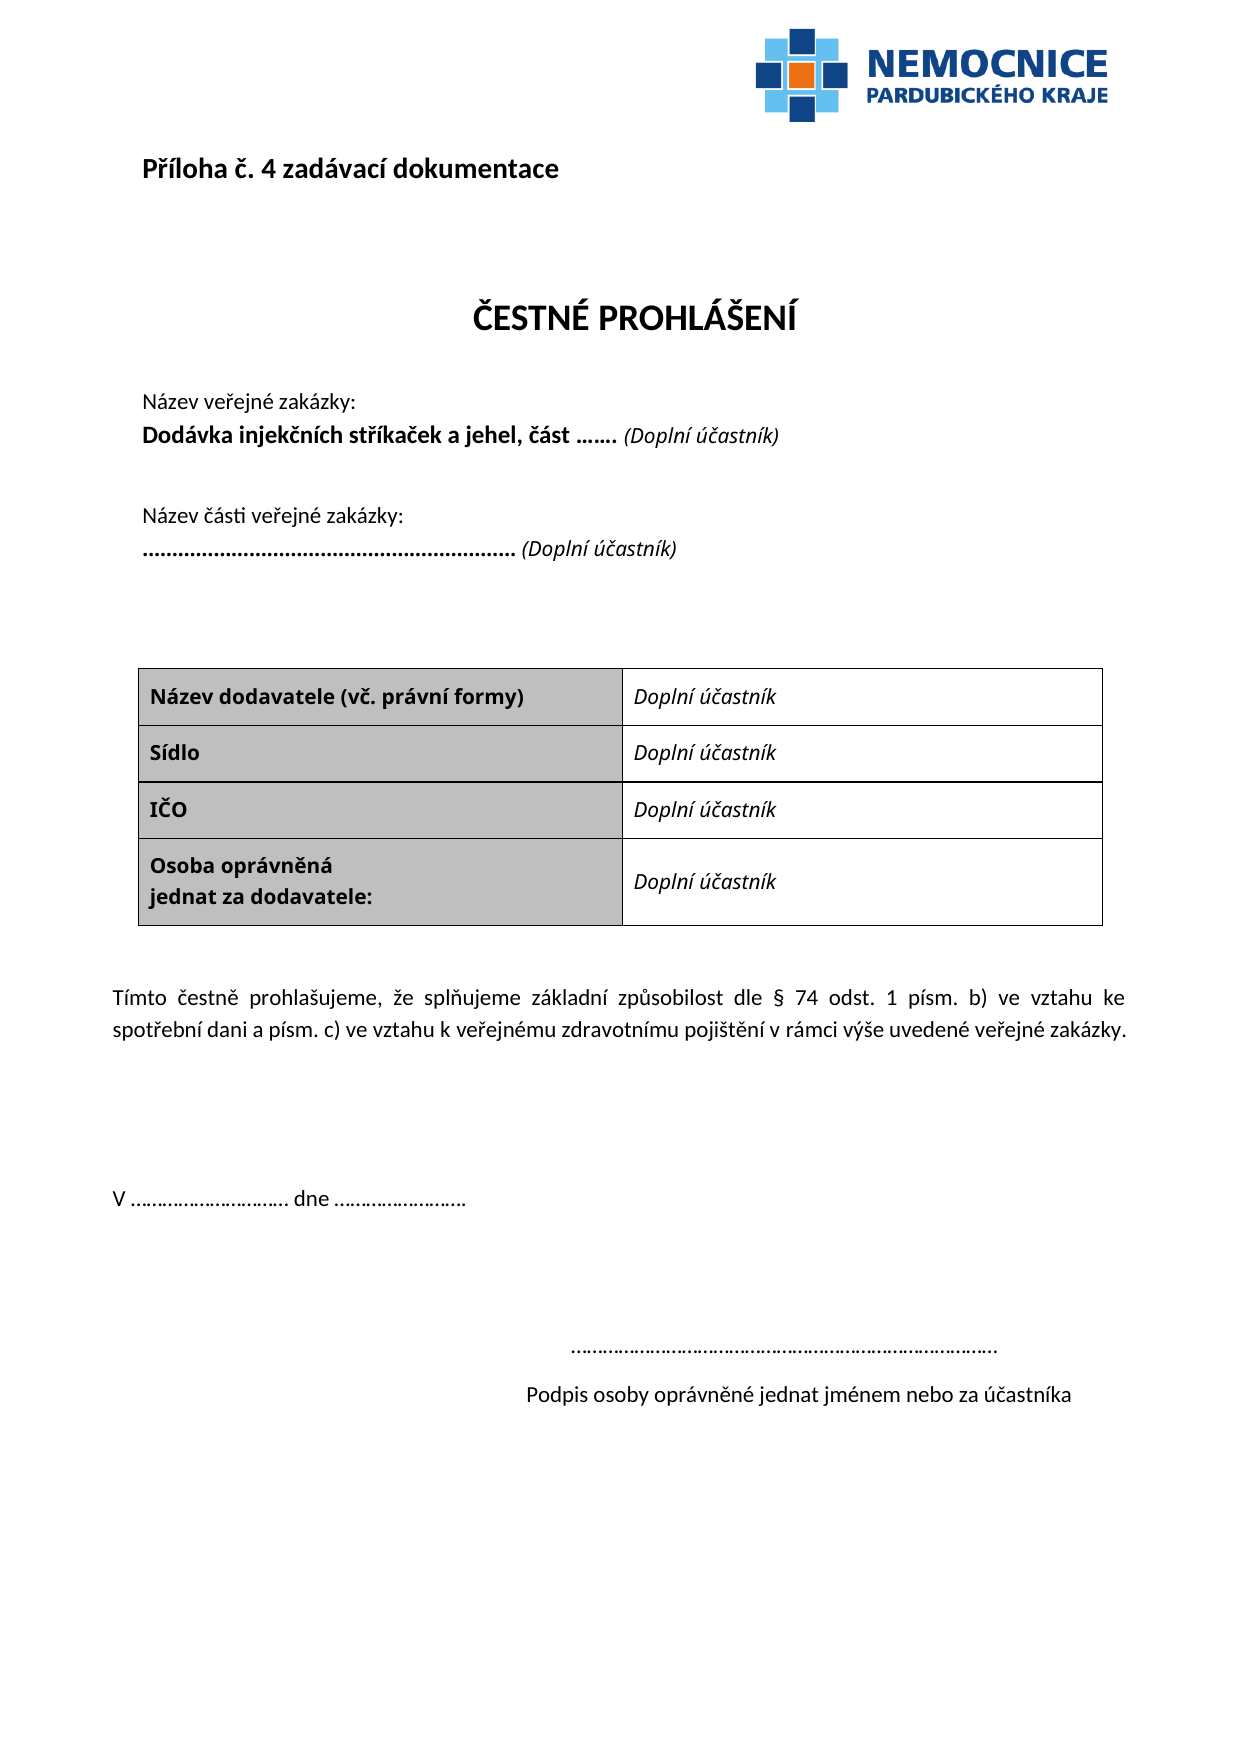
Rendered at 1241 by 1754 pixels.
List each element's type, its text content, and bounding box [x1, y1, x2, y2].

table_header Doplní účastník [623, 669, 1102, 725]
picture [754, 27, 1108, 123]
text Dodávka injekčních stříkaček a jehel, část ……. (Doplní účastník) [142, 419, 1128, 449]
text Tímto čestně prohlašujeme, že splňujeme základní způsobilost dle § 74 odst. 1 písm. b) ve vztahu ke spotřební dani a písm. c) ve vztahu k veřejnému zdravotnímu pojištění v rámci výše uvedené veřejné zakázky. [112, 983, 1128, 1043]
table_cell Doplní účastník [623, 726, 1102, 781]
text Název veřejné zakázky: [112, 387, 1128, 415]
table_cell IČO [139, 783, 622, 838]
text ……………………………………………………………………… [112, 1331, 1128, 1359]
table_cell Sídlo [139, 726, 622, 781]
table_cell Osoba oprávněná jednat za dodavatele: [139, 839, 622, 925]
text ČESTNÉ PROHLÁŠENÍ [142, 294, 1128, 339]
text V ………………………… dne ……………………. [112, 1184, 1128, 1212]
table_header Název dodavatele (vč. právní formy) [139, 669, 622, 725]
text ……………………………………………………… (Doplní účastník) [142, 534, 1128, 562]
text Podpis osoby oprávněné jednat jménem nebo za účastníka [112, 1380, 1128, 1408]
text Příloha č. 4 zadávací dokumentace [142, 150, 1128, 186]
table_cell Doplní účastník [623, 839, 1102, 925]
text Název části veřejné zakázky: [112, 502, 1128, 529]
table_cell Doplní účastník [623, 783, 1102, 838]
